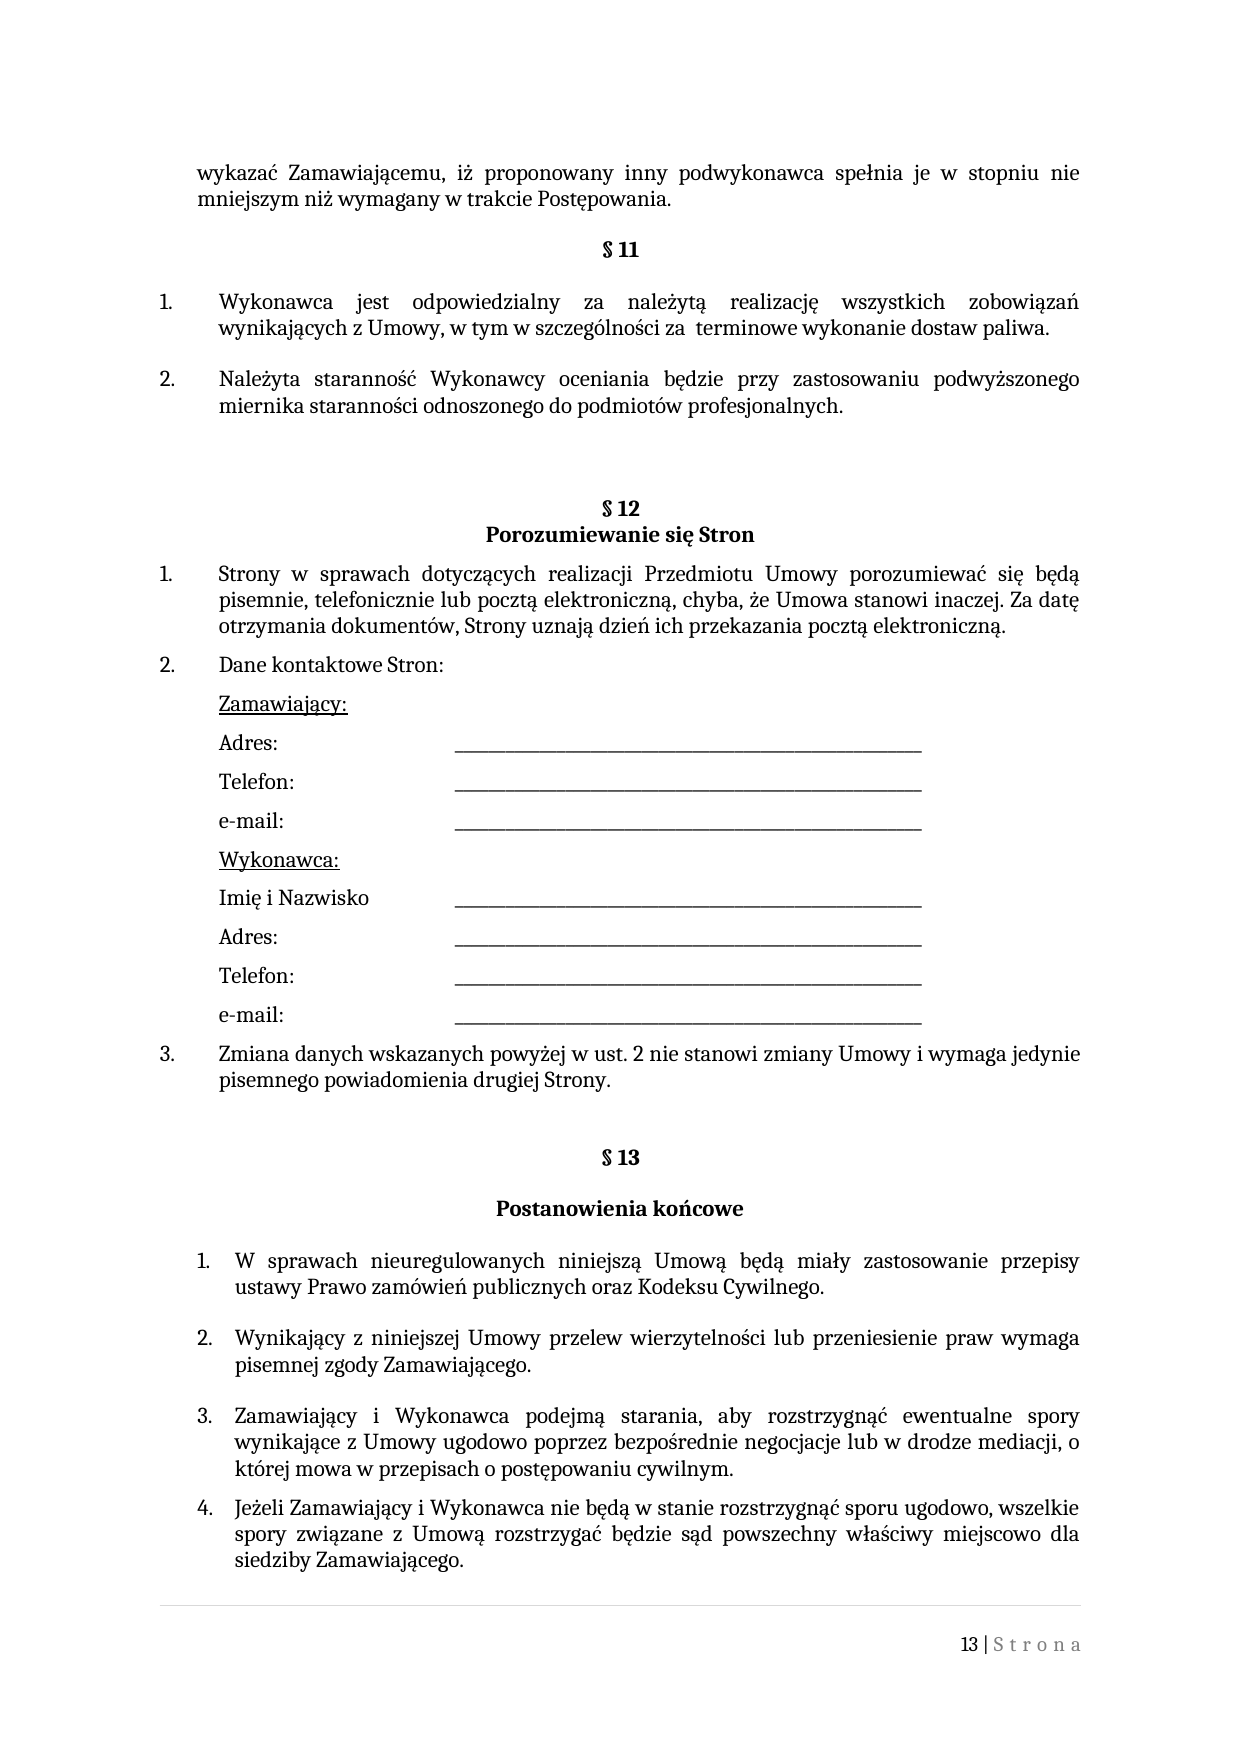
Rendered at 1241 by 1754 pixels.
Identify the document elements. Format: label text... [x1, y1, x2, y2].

text 1. Wykonawca jest odpowiedzialny za należytą realizację wszystkich zobowiązań wynikających z Umowy, w tym w szczególności za terminowe wykonanie dostaw paliwa. [159, 288, 1081, 341]
text Postanowienia końcowe [159, 1196, 1081, 1222]
list W sprawach nieuregulowanych niniejszą Umową będą miały zastosowanie przepisy ustawy Prawo zamówień publicznych oraz Kodeksu Cywilnego. [197, 1247, 1081, 1300]
text Wykonawca: [218, 846, 1081, 873]
list Dane kontaktowe Stron: [159, 652, 1081, 678]
list Strony w sprawach dotyczących realizacji Przedmiotu Umowy porozumiewać się będą pisemnie, telefonicznie lub pocztą elektroniczną, chyba, że Umowa stanowi inaczej. Za datę otrzymania dokumentów, Strony uznają dzień ich przekazania pocztą elektroniczną. [159, 561, 1081, 639]
list Jeżeli Zamawiający i Wykonawca nie będą w stanie rozstrzygnąć sporu ugodowo, wszelkie spory związane z Umową rozstrzygać będzie sąd powszechny właściwy miejscowo dla siedziby Zamawiającego. [197, 1494, 1081, 1573]
text Telefon: _______________________________________________________ [218, 769, 1081, 795]
text Telefon: _______________________________________________________ [218, 963, 1081, 989]
text 2. Należyta staranność Wykonawcy oceniania będzie przy zastosowaniu podwyższonego miernika staranności odnoszonego do podmiotów profesjonalnych. [159, 366, 1081, 419]
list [159, 159, 1081, 212]
text § 12 Porozumiewanie się Stron [159, 495, 1081, 548]
text Adres: _______________________________________________________ [218, 730, 1081, 756]
text § 13 [159, 1145, 1081, 1171]
text Zamawiający: [218, 691, 1081, 717]
text Adres: _______________________________________________________ [218, 924, 1081, 950]
text e-mail: _______________________________________________________ [218, 1002, 1081, 1028]
list Wynikający z niniejszej Umowy przelew wierzytelności lub przeniesienie praw wymaga pisemnej zgody Zamawiającego. [197, 1325, 1081, 1378]
text Imię i Nazwisko _______________________________________________________ [218, 885, 1081, 912]
text § 11 [159, 237, 1081, 263]
text e-mail: _______________________________________________________ [218, 807, 1081, 834]
list Zmiana danych wskazanych powyżej w ust. 2 nie stanowi zmiany Umowy i wymaga jedynie pisemnego powiadomienia drugiej Strony. [159, 1041, 1081, 1093]
list Zamawiający i Wykonawca podejmą starania, aby rozstrzygnąć ewentualne spory wynikające z Umowy ugodowo poprzez bezpośrednie negocjacje lub w drodze mediacji, o której mowa w przepisach o postępowaniu cywilnym. [197, 1403, 1081, 1482]
